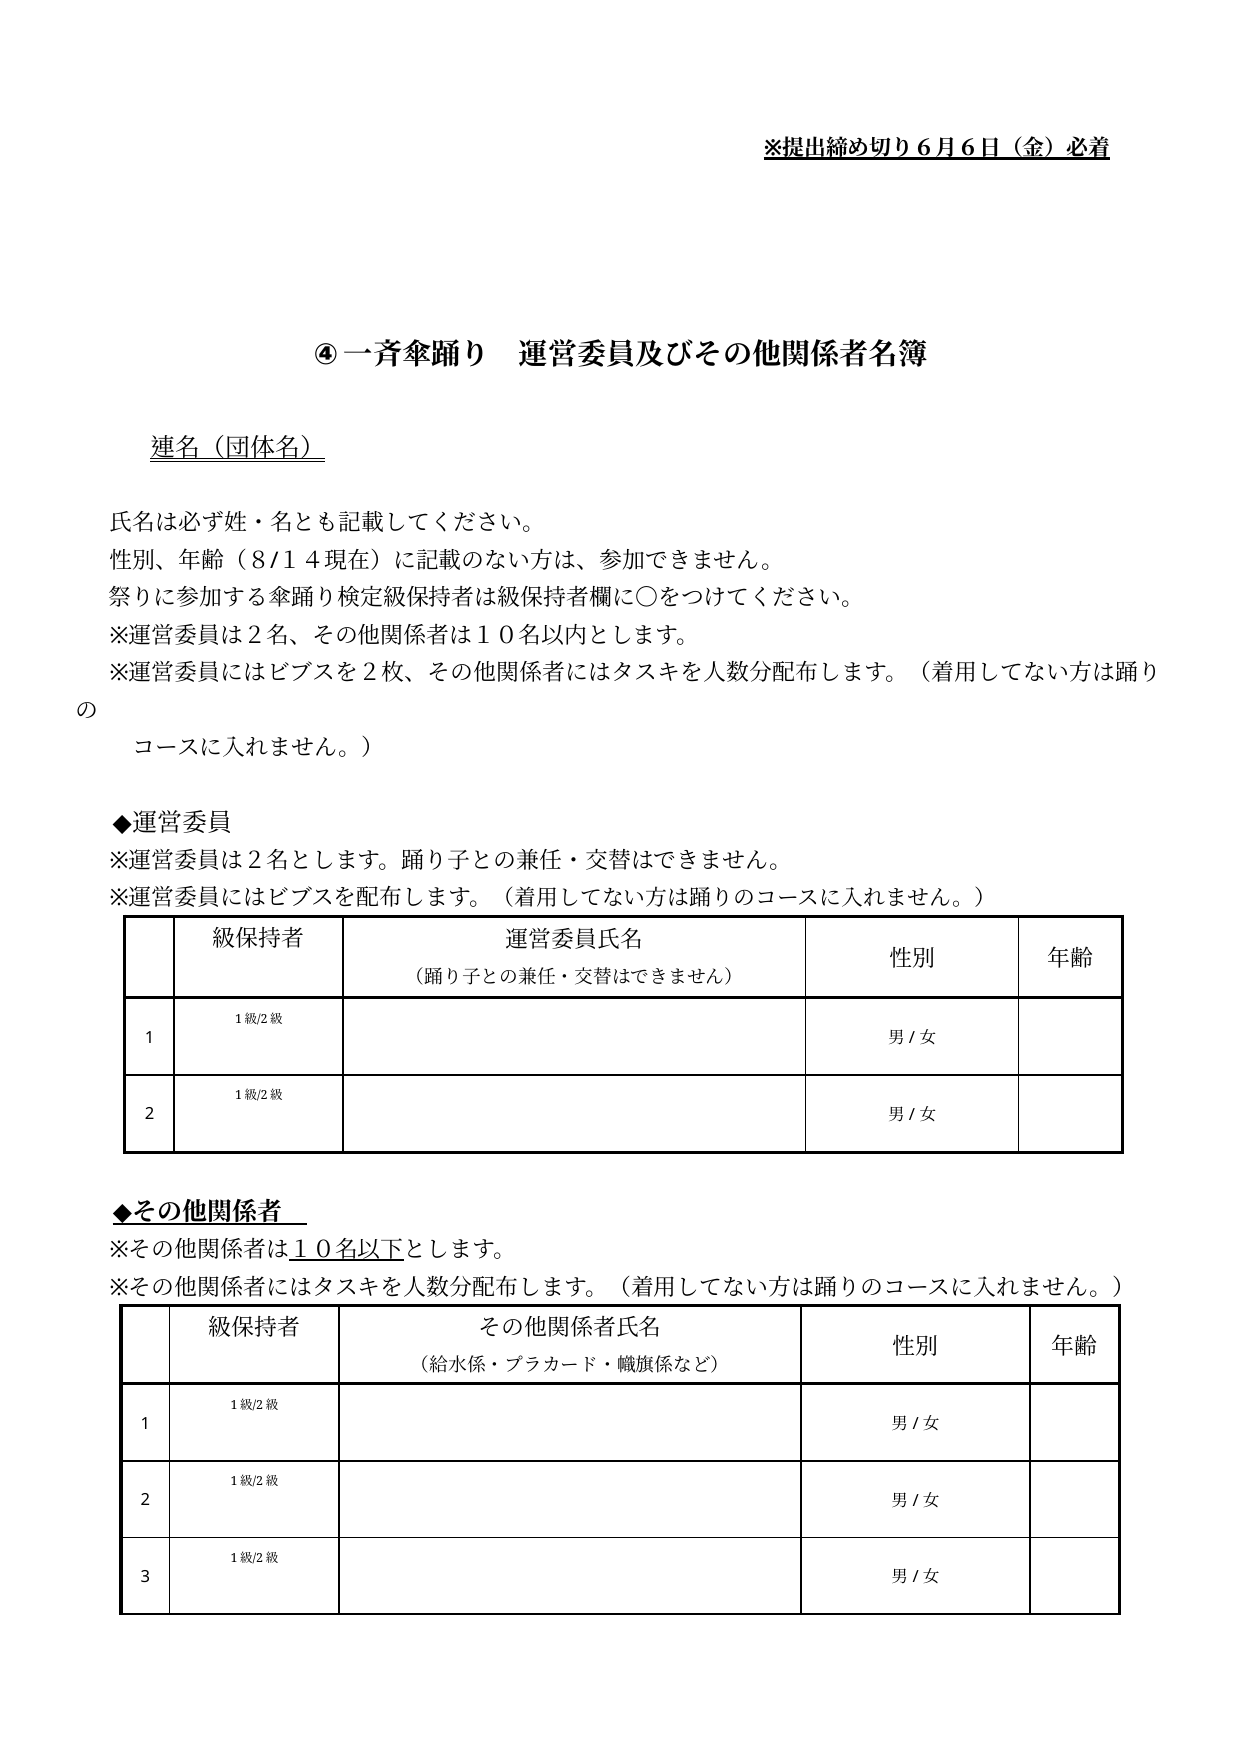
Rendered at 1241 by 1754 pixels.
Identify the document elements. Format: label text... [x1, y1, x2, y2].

table_cell [340, 1462, 800, 1537]
table_header 級保持者 [170, 1307, 338, 1382]
table_cell [340, 1538, 800, 1613]
table_header 年齢 [1019, 918, 1121, 996]
table_cell [344, 999, 805, 1074]
text ※その他関係者は１０名以下とします。 [75, 1229, 1165, 1266]
table_cell 1級/2級 [170, 1538, 338, 1613]
table_cell [1031, 1462, 1118, 1537]
text ※運営委員にはビブスを２枚、その他関係者にはタスキを人数分配布します。（着用してない方は踊りの [75, 652, 1165, 727]
table_cell 1級/2級 [170, 1385, 338, 1460]
text ◆運営委員 [75, 802, 1165, 839]
table_header 性別 [806, 918, 1018, 996]
table_cell [1031, 1538, 1118, 1613]
table_header 級保持者 [175, 918, 342, 996]
table_cell [344, 1076, 805, 1151]
table_cell [1019, 1076, 1121, 1151]
text ※その他関係者にはタスキを人数分配布します。（着用してない方は踊りのコースに入れません。） [75, 1266, 1165, 1304]
table_cell [340, 1385, 800, 1460]
text コースに入れません。） [75, 727, 1165, 764]
table_cell 1 [123, 1385, 169, 1460]
table_header [123, 1307, 169, 1382]
table_header その他関係者氏名 （給水係・プラカード・幟旗係など） [340, 1307, 800, 1382]
table_header 性別 [802, 1307, 1029, 1382]
text ※運営委員は２名、その他関係者は１０名以内とします。 [75, 614, 1165, 652]
text ④一斉傘踊り 運営委員及びその他関係者名簿 [75, 314, 1165, 389]
text ※運営委員にはビブスを配布します。（着用してない方は踊りのコースに入れません。） [75, 877, 1165, 914]
text 連名（団体名） [75, 427, 1165, 464]
text 性別、年齢（８/１４現在）に記載のない方は、参加できません。 [75, 539, 1165, 577]
text ◆その他関係者 [75, 1191, 1165, 1229]
table_cell 2 [123, 1462, 169, 1537]
table_cell 1級/2級 [175, 999, 342, 1074]
text ※提出締め切り６月６日（金）必着 [75, 127, 1110, 164]
table_header [126, 918, 173, 996]
table_cell 3 [123, 1538, 169, 1613]
table_cell 1級/2級 [175, 1076, 342, 1151]
table_cell 1 [126, 999, 173, 1074]
text ※運営委員は２名とします。踊り子との兼任・交替はできません。 [75, 839, 1165, 877]
text 氏名は必ず姓・名とも記載してください。 [75, 502, 1165, 539]
table_cell [1031, 1385, 1118, 1460]
table_cell 1級/2級 [170, 1462, 338, 1537]
table_cell [1019, 999, 1121, 1074]
table_cell 男 / 女 [802, 1538, 1029, 1613]
table_cell 2 [126, 1076, 173, 1151]
table_header 運営委員氏名 （踊り子との兼任・交替はできません） [344, 918, 805, 996]
table_cell 男 / 女 [806, 1076, 1018, 1151]
table_cell 男 / 女 [806, 999, 1018, 1074]
table_cell 男 / 女 [802, 1385, 1029, 1460]
table_cell 男 / 女 [802, 1462, 1029, 1537]
table_header 年齢 [1031, 1307, 1118, 1382]
text 祭りに参加する傘踊り検定級保持者は級保持者欄に〇をつけてください。 [108, 577, 1165, 614]
